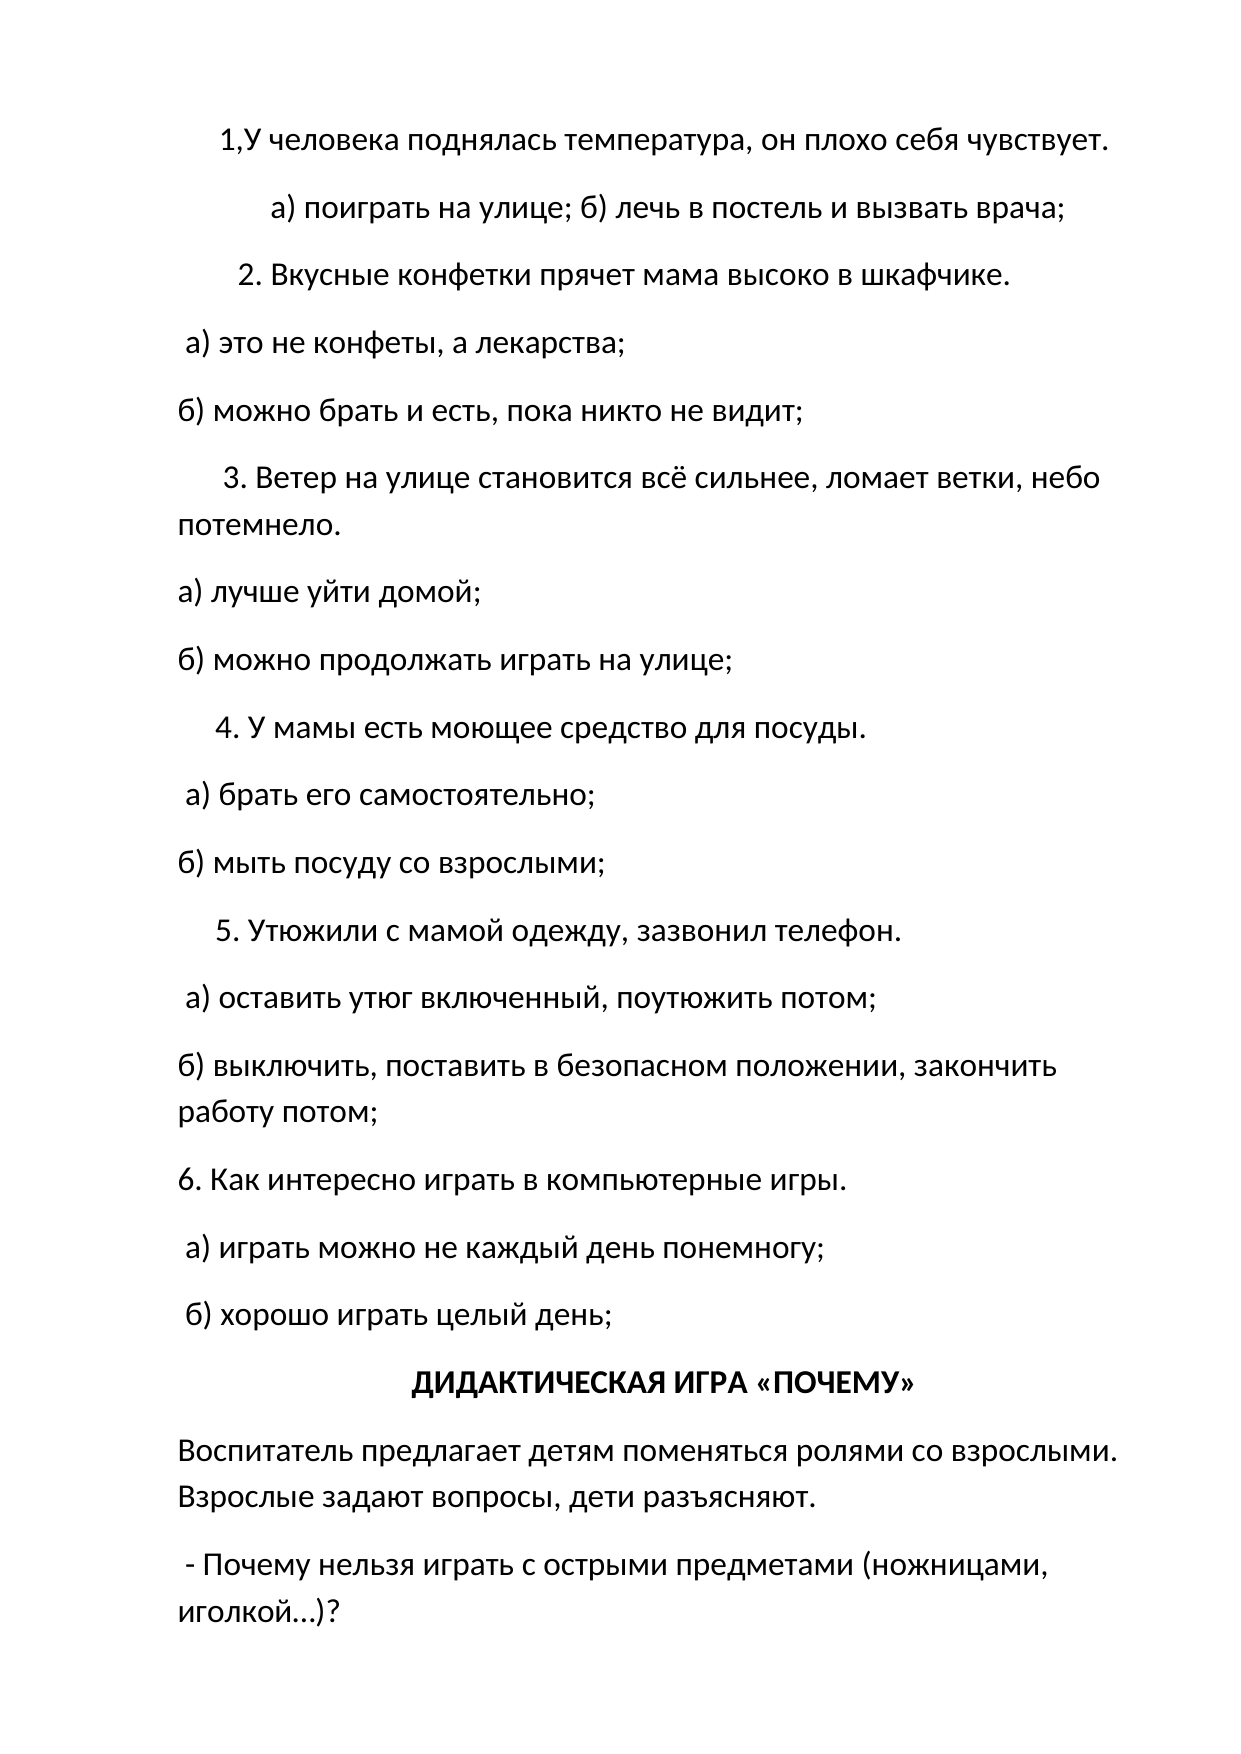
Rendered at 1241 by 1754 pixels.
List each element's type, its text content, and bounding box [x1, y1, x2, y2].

text 6. Как интересно играть в компьютерные игры. [177, 1158, 1152, 1199]
text а) брать его самостоятельно; [177, 773, 1152, 814]
text а) играть можно не каждый день понемногу; [177, 1226, 1152, 1266]
text 3. Ветер на улице становится всё сильнее, ломает ветки, небо потемнело. [177, 456, 1152, 544]
text а) это не конфеты, а лекарства; [177, 321, 1152, 362]
text ДИДАКТИЧЕСКАЯ ИГРА «ПОЧЕМУ» [177, 1361, 1152, 1402]
text 4. У мамы есть моющее средство для посуды. [177, 706, 1152, 746]
text 5. Утюжили с мамой одежду, зазвонил телефон. [177, 908, 1152, 949]
text - Почему нельзя играть с острыми предметами (ножницами, иголкой…)? [177, 1543, 1152, 1630]
text 1,У человека поднялась температура, он плохо себя чувствует. [177, 118, 1152, 159]
text 2. Вкусные конфетки прячет мама высоко в шкафчике. [177, 253, 1152, 294]
text а) лучше уйти домой; [177, 571, 1152, 611]
text б) мыть посуду со взрослыми; [177, 841, 1152, 882]
text б) хорошо играть целый день; [177, 1293, 1152, 1334]
text б) можно брать и есть, пока никто не видит; [177, 388, 1152, 429]
text а) оставить утюг включенный, поутюжить потом; [177, 976, 1152, 1017]
text б) можно продолжать играть на улице; [177, 638, 1152, 679]
text Воспитатель предлагает детям поменяться ролями со взрослыми. Взрослые задают вопросы, дети разъясняют. [177, 1428, 1152, 1516]
text б) выключить, поставить в безопасном положении, закончить работу потом; [177, 1044, 1152, 1131]
text а) поиграть на улице; б) лечь в постель и вызвать врача; [177, 186, 1152, 226]
